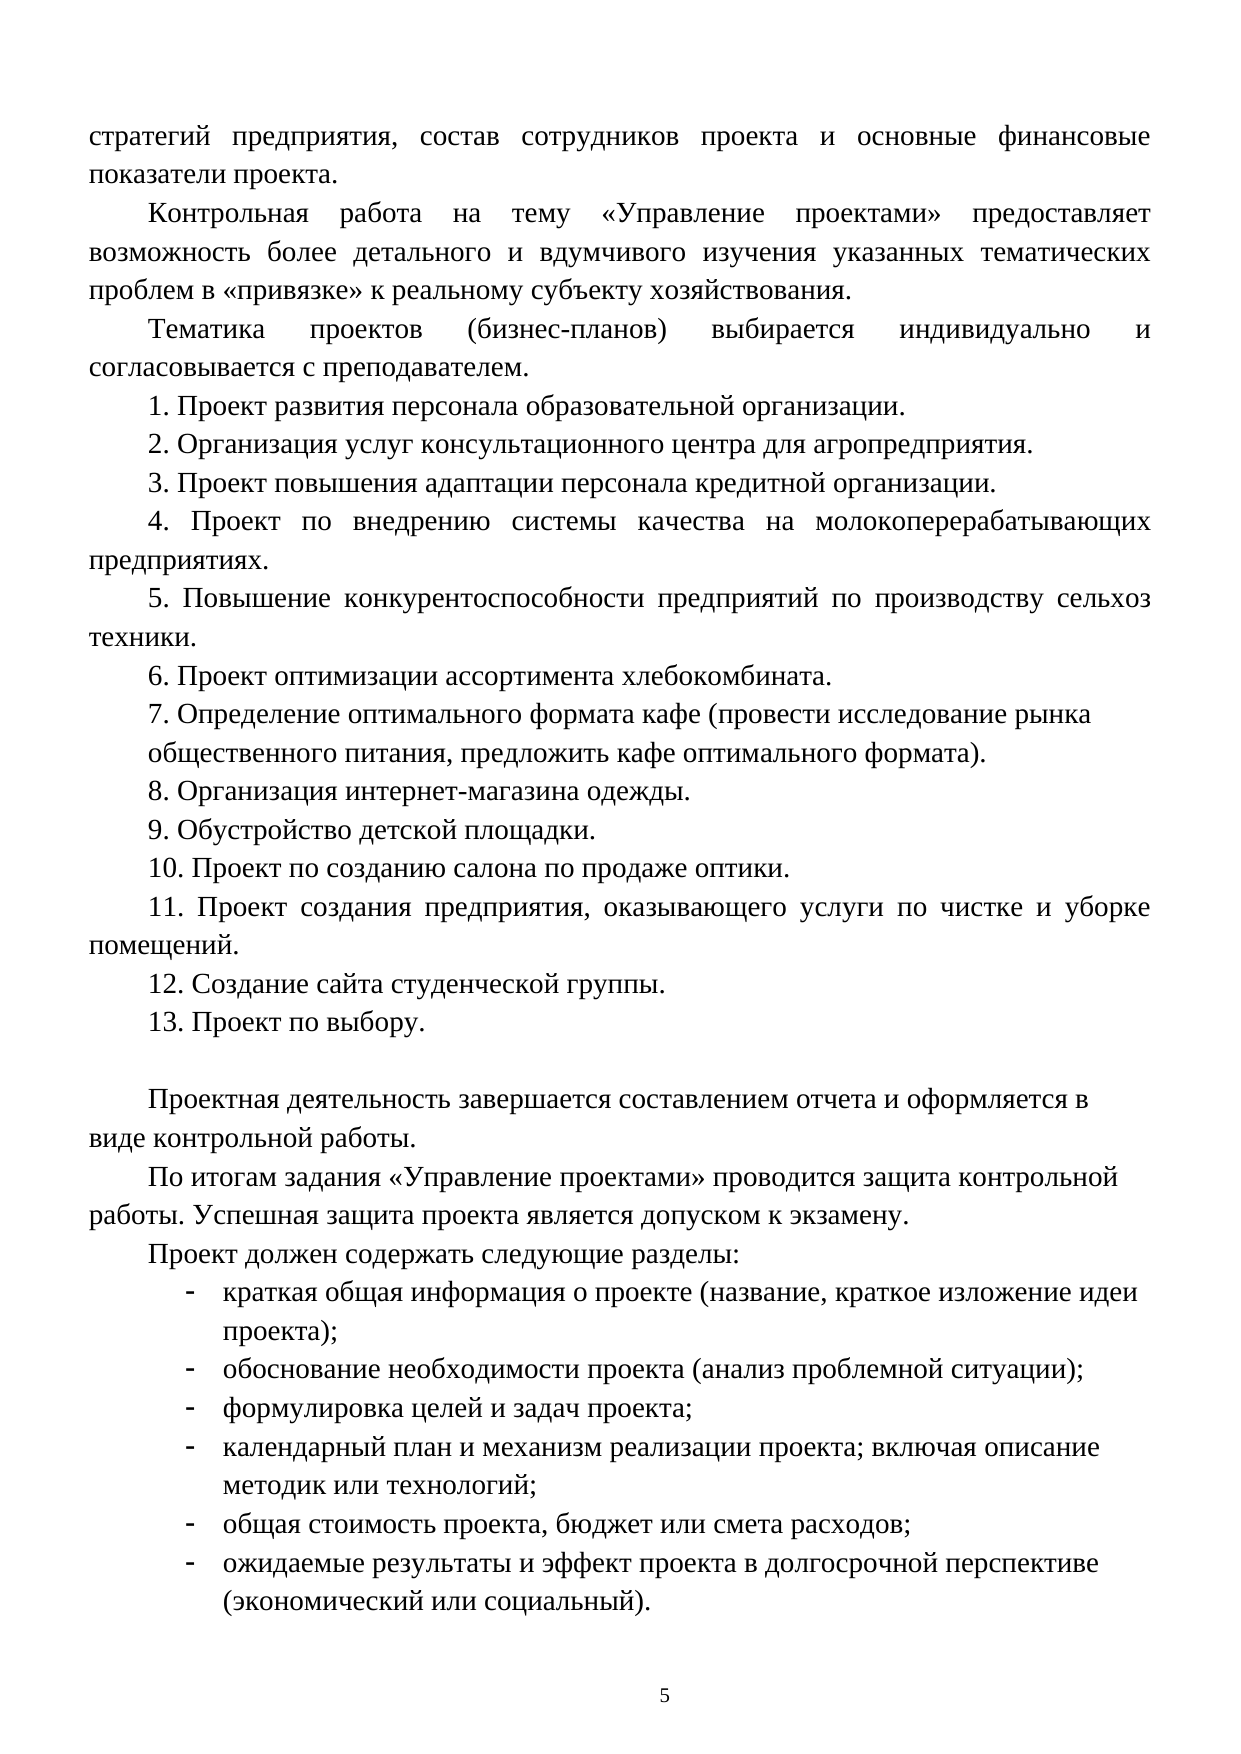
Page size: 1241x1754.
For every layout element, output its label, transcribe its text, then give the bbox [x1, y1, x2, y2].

text 11. Проект создания предприятия, оказывающего услуги по чистке и уборке помещений. [88, 889, 1152, 961]
text 8. Организация интернет-магазина одежды. [88, 773, 1152, 807]
text 5. Повышение конкурентоспособности предприятий по производству сельхоз техники. [88, 581, 1152, 653]
text Тематика проектов (бизнес-планов) выбирается индивидуально и согласовывается с преподавателем. [88, 311, 1152, 383]
list обоснование необходимости проекта (анализ проблемной ситуации); [185, 1352, 1152, 1385]
list календарный план и механизм реализации проекта; включая описание методик или технологий; [185, 1429, 1152, 1501]
text 7. Определение оптимального формата кафе (провести исследование рынка [88, 696, 1152, 730]
text 10. Проект по созданию салона по продаже оптики. [88, 850, 1152, 884]
text 1. Проект развития персонала образовательной организации. [88, 388, 1152, 421]
text 4. Проект по внедрению системы качества на молокоперерабатывающих предприятиях. [88, 503, 1152, 576]
list общая стоимость проекта, бюджет или смета расходов; [185, 1506, 1152, 1540]
text Проектная деятельность завершается составлением отчета и оформляется в виде контрольной работы. [88, 1082, 1152, 1154]
text 3. Проект повышения адаптации персонала кредитной организации. [88, 465, 1152, 498]
text 12. Создание сайта студенческой группы. [88, 966, 1152, 999]
text 13. Проект по выбору. [88, 1004, 1152, 1038]
text Проект должен содержать следующие разделы: [88, 1236, 1152, 1269]
list формулировка целей и задач проекта; [185, 1390, 1152, 1424]
text Контрольная работа на тему «Управление проектами» предоставляет возможность более детального и вдумчивого изучения указанных тематических проблем в «привязке» к реальному субъекту хозяйствования. [88, 195, 1152, 306]
text общественного питания, предложить кафе оптимального формата). [88, 735, 1152, 768]
text 2. Организация услуг консультационного центра для агропредприятия. [88, 426, 1152, 460]
text По итогам задания «Управление проектами» проводится защита контрольной работы. Успешная защита проекта является допуском к экзамену. [88, 1159, 1152, 1231]
list ожидаемые результаты и эффект проекта в долгосрочной перспективе (экономический или социальный). [185, 1545, 1152, 1617]
text 6. Проект оптимизации ассортимента хлебокомбината. [88, 658, 1152, 691]
text 9. Обустройство детской площадки. [88, 812, 1152, 845]
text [88, 118, 1152, 190]
list краткая общая информация о проекте (название, краткое изложение идеи проекта); [185, 1274, 1152, 1347]
